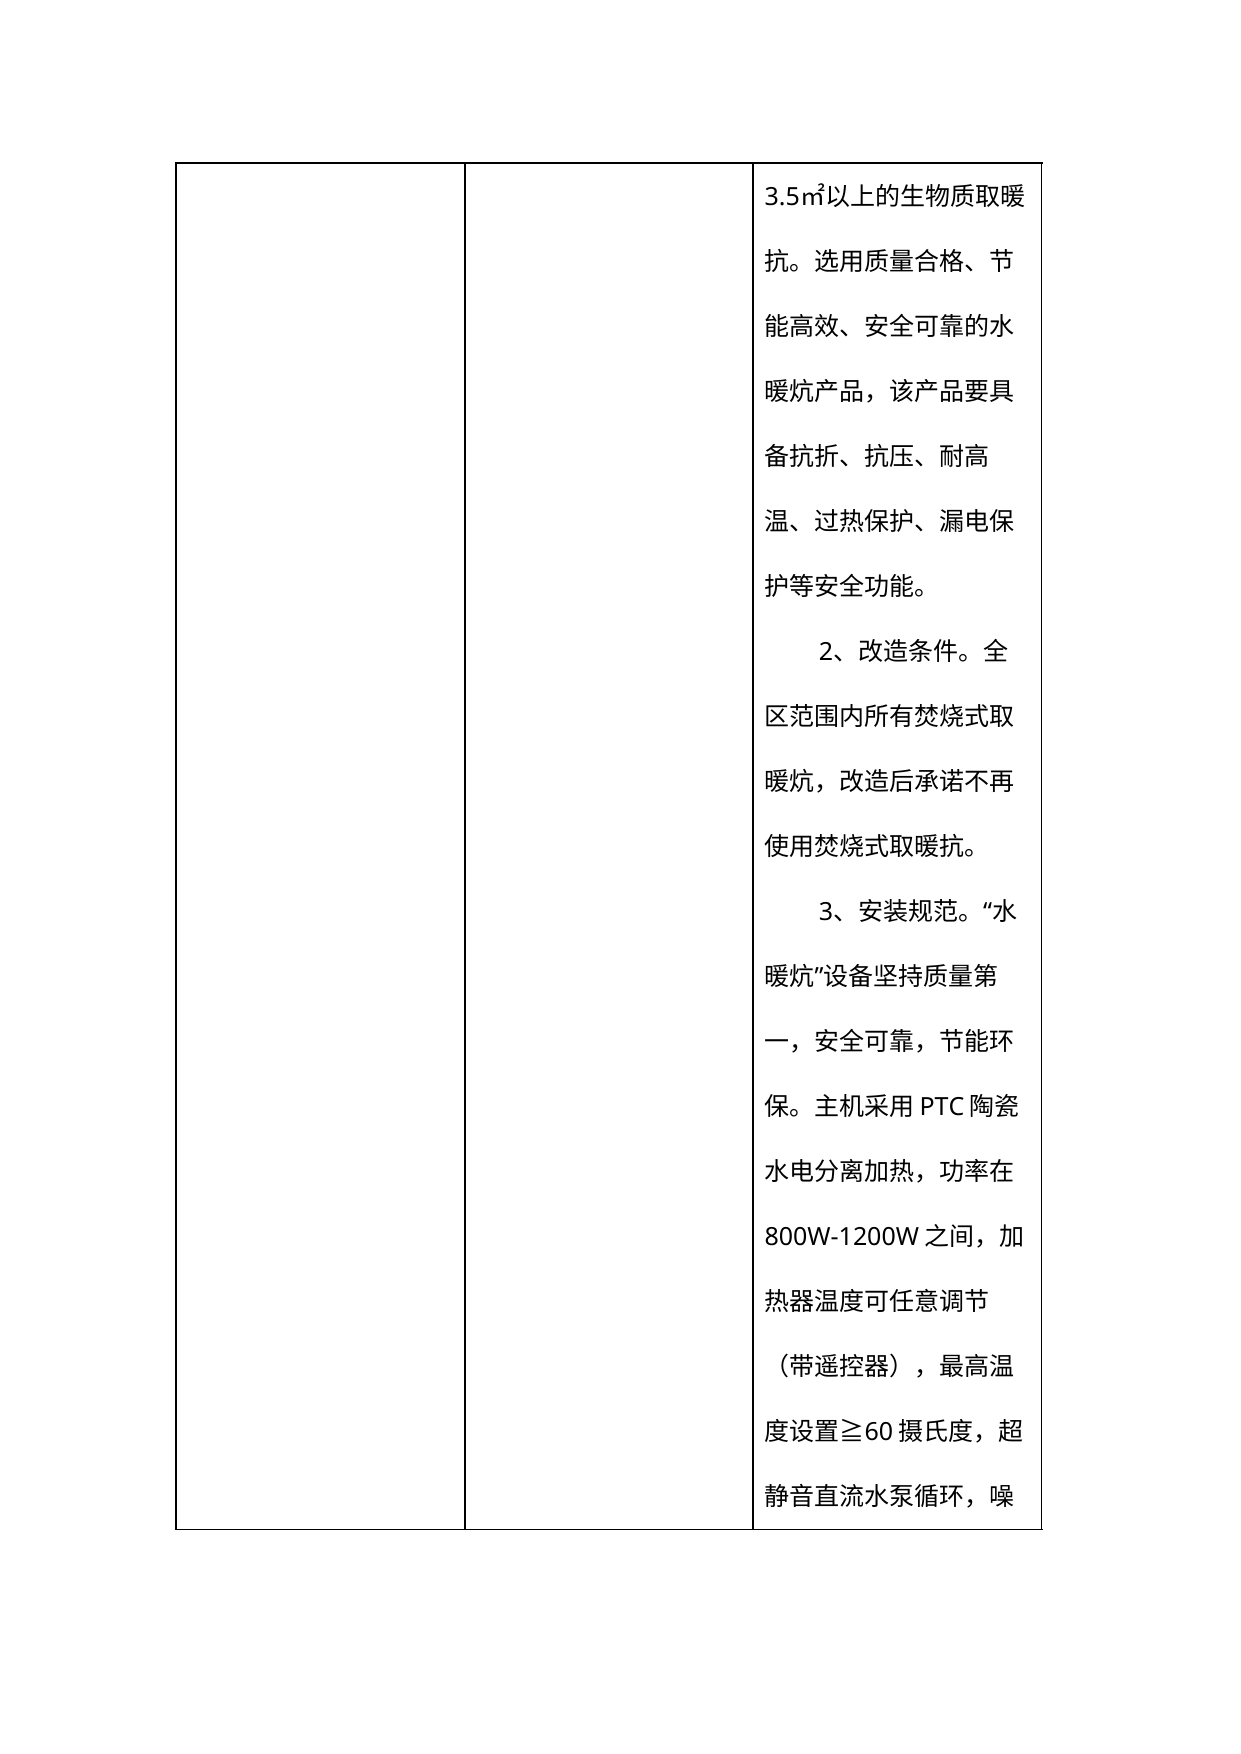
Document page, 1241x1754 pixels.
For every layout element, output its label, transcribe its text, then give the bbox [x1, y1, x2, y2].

table_cell 1 [177, 164, 464, 1528]
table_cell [754, 164, 1041, 1528]
table_cell [466, 164, 752, 1528]
